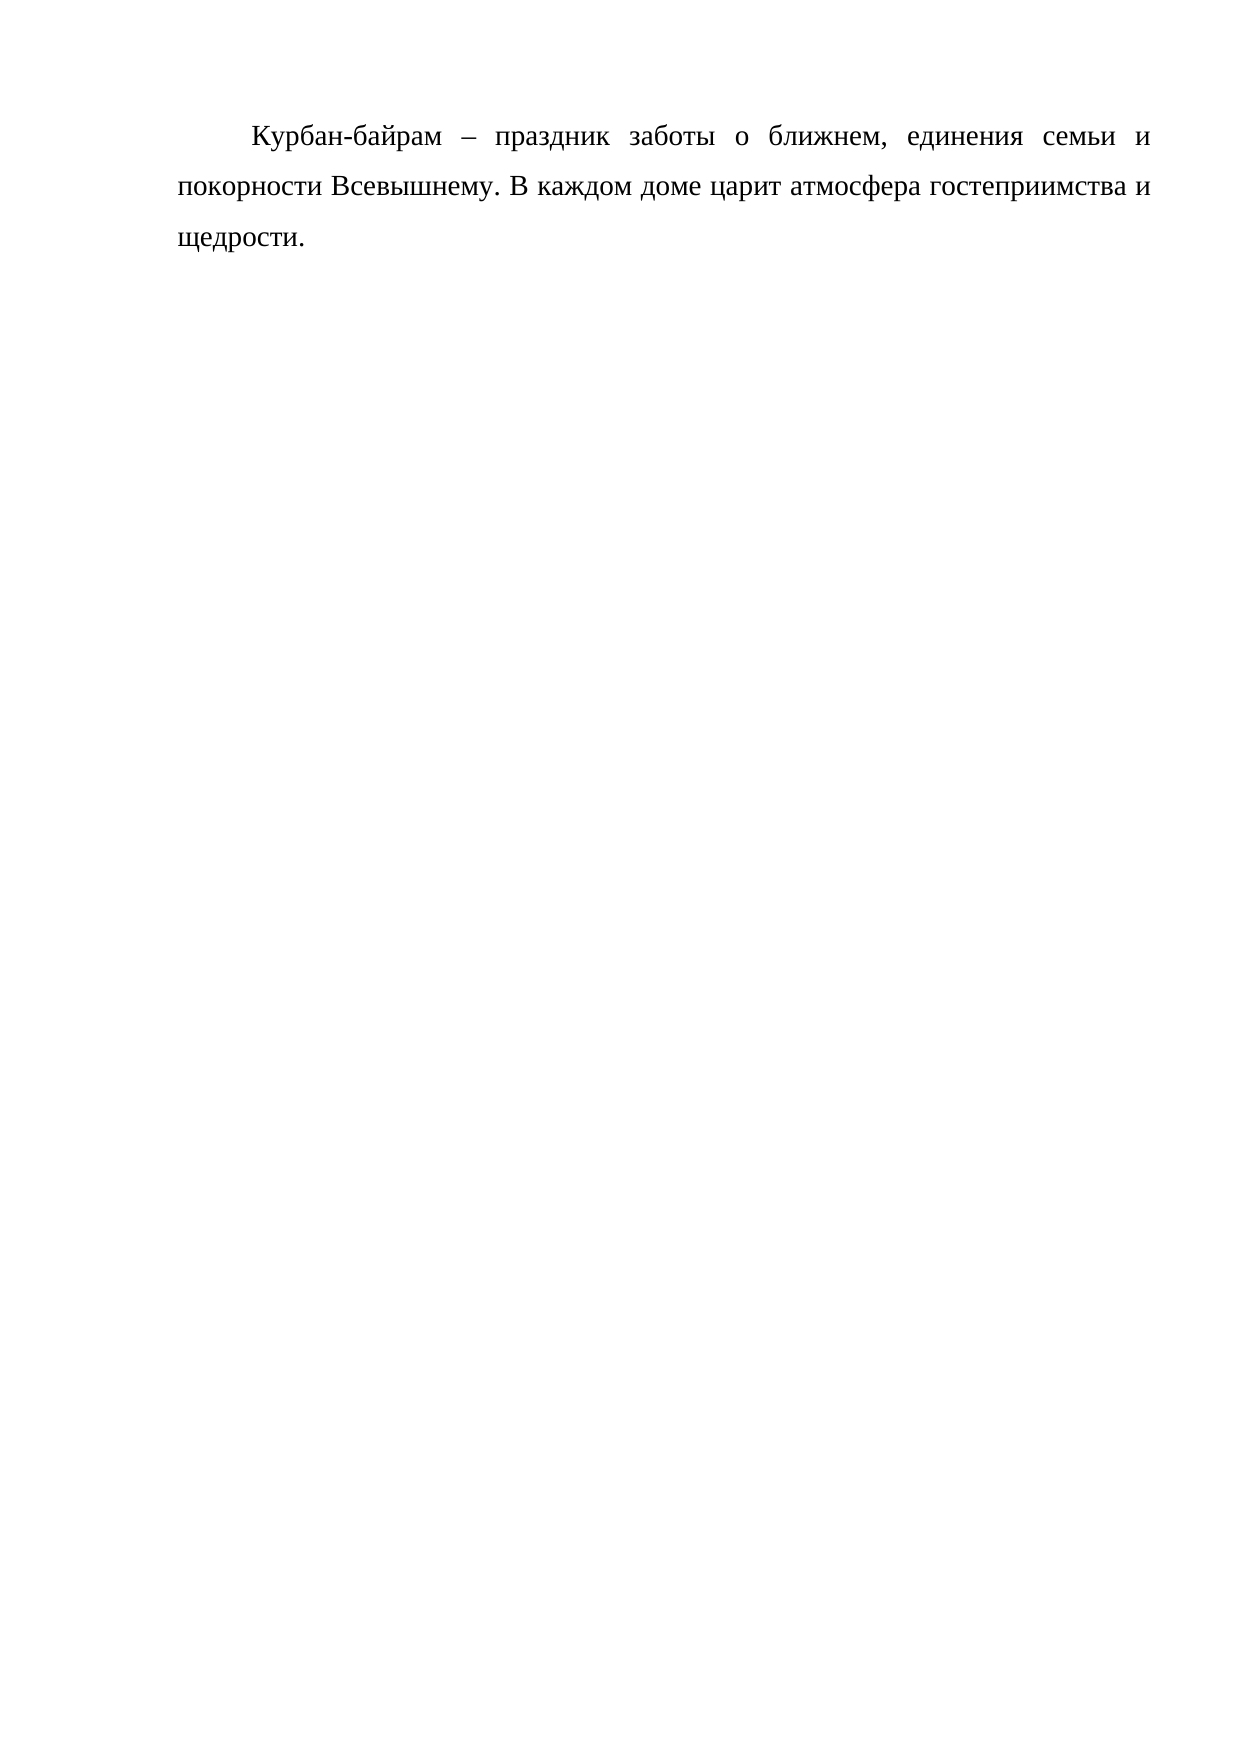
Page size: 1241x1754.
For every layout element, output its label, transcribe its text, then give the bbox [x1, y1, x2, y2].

text Курбан-байрам – праздник заботы о ближнем, единения семьи и покорности Всевышнему. В каждом доме царит атмосфера гостеприимства и щедрости. [177, 118, 1152, 252]
